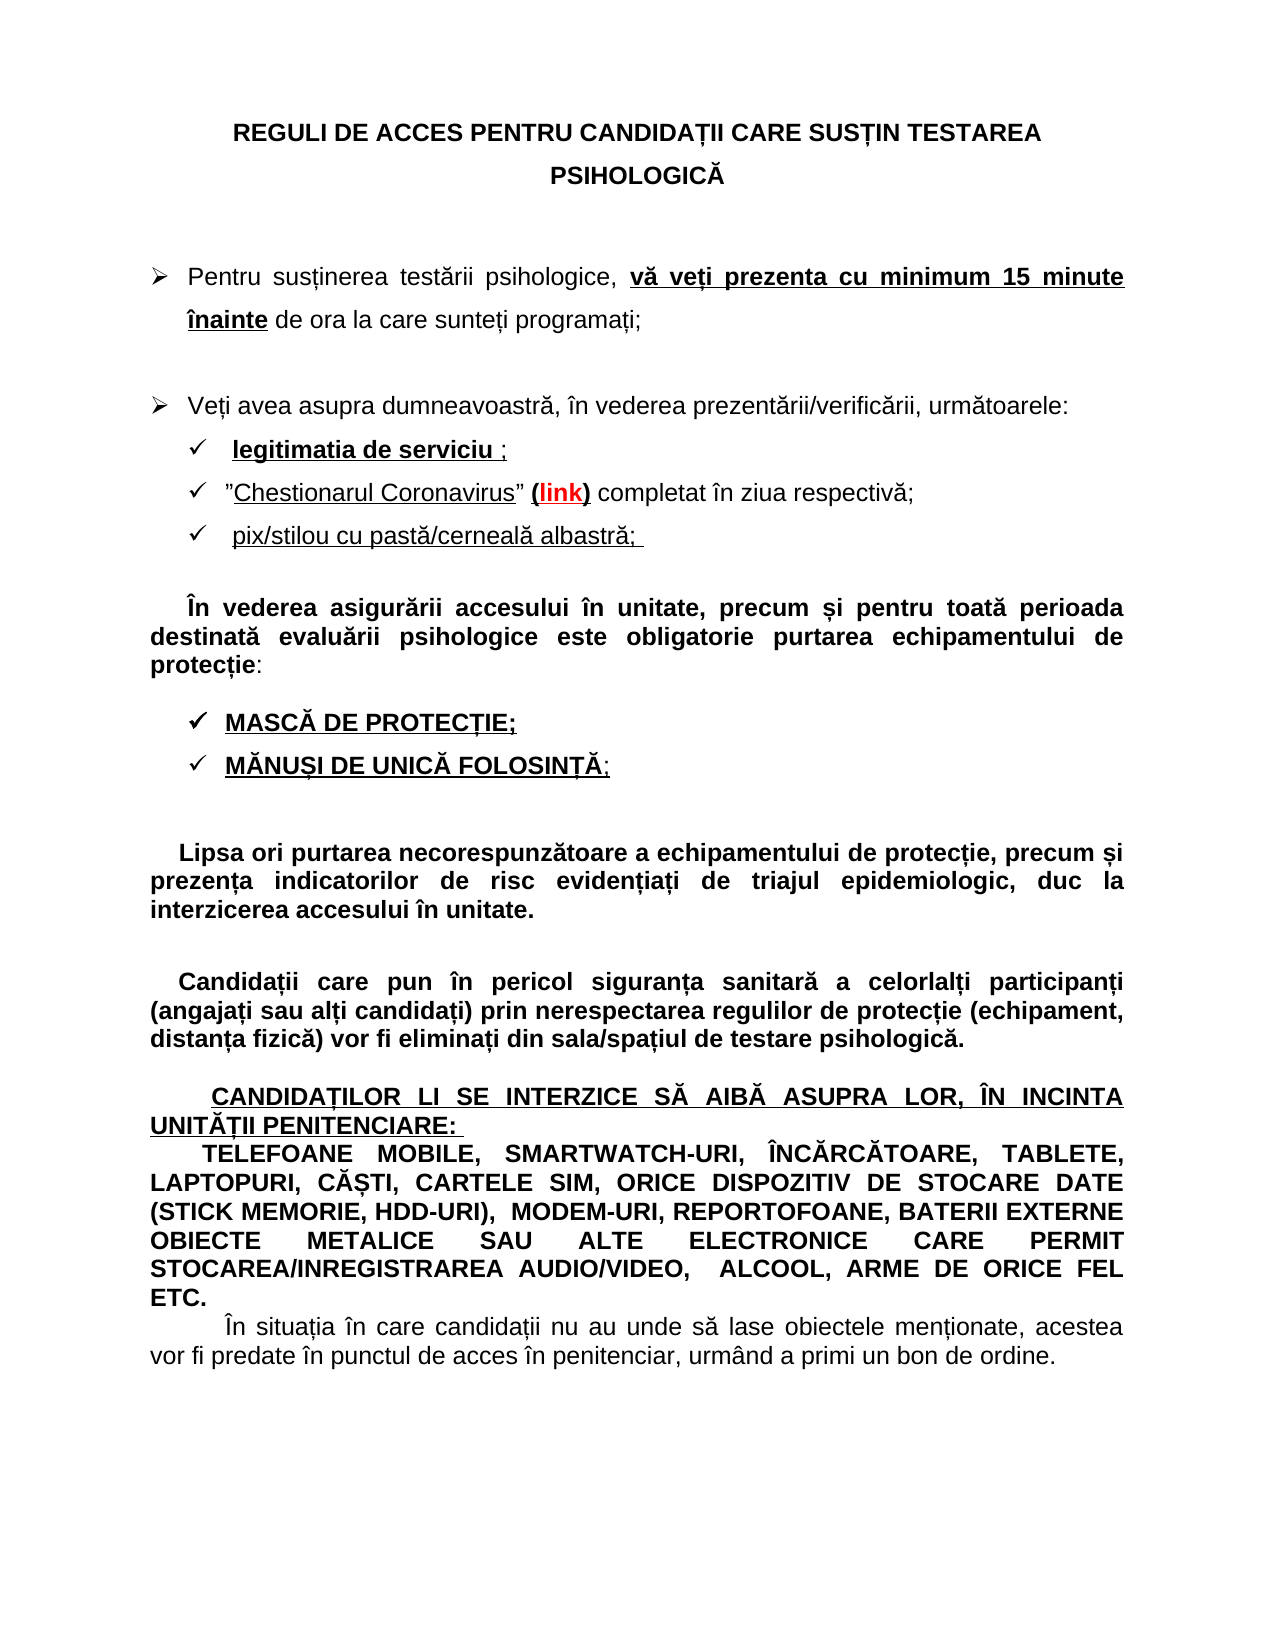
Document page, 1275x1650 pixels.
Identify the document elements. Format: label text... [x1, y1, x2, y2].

list legitimatia de serviciu ; [187, 434, 1125, 463]
text TELEFOANE MOBILE, SMARTWATCH-URI, ÎNCĂRCĂTOARE, TABLETE, LAPTOPURI, CĂȘTI, CARTELE SIM, ORICE DISPOZITIV DE STOCARE DATE (STICK MEMORIE, HDD-URI), MODEM-URI, REPORTOFOANE, BATERII EXTERNE OBIECTE METALICE SAU ALTE ELECTRONICE CARE PERMIT STOCAREA/INREGISTRAREA AUDIO/VIDEO, ALCOOL, ARME DE ORICE FEL ETC. [150, 1139, 1125, 1312]
text În vederea asigurării accesului în unitate, precum și pentru toată perioada destinată evaluării psihologice este obligatorie purtarea echipamentului de protecție: [150, 593, 1125, 679]
list Pentru susținerea testării psihologice, vă veți prezenta cu minimum 15 minute înainte de ora la care sunteți programați; [150, 262, 1125, 334]
list MĂNUȘI DE UNICĂ FOLOSINȚĂ; [187, 751, 1125, 780]
list ”Chestionarul Coronavirus” (link) completat în ziua respectivă; [187, 478, 1125, 507]
text CANDIDAȚILOR LI SE INTERZICE SĂ AIBĂ ASUPRA LOR, ÎN INCINTA UNITĂȚII PENITENCIARE: [150, 1082, 1125, 1139]
text În situația în care candidații nu au unde să lase obiectele menționate, acestea vor fi predate în punctul de acces în penitenciar, urmând a primi un bon de ordine. [150, 1312, 1125, 1369]
text REGULI DE ACCES PENTRU CANDIDAȚII CARE SUSȚIN TESTAREA PSIHOLOGICĂ [150, 118, 1125, 190]
text Candidații care pun în pericol siguranța sanitară a celorlalți participanți (angajați sau alți candidați) prin nerespectarea regulilor de protecție (echipament, distanța fizică) vor fi eliminați din sala/spațiul de testare psihologică. [150, 967, 1125, 1053]
list pix/stilou cu pastă/cerneală albastră; [187, 521, 1125, 550]
text Lipsa ori purtarea necorespunzătoare a echipamentului de protecție, precum și prezența indicatorilor de risc evidențiați de triajul epidemiologic, duc la interzicerea accesului în unitate. [150, 838, 1125, 924]
list MASCĂ DE PROTECȚIE; [187, 708, 1125, 737]
list Veți avea asupra dumneavoastră, în vederea prezentării/verificării, următoarele: [150, 391, 1125, 420]
